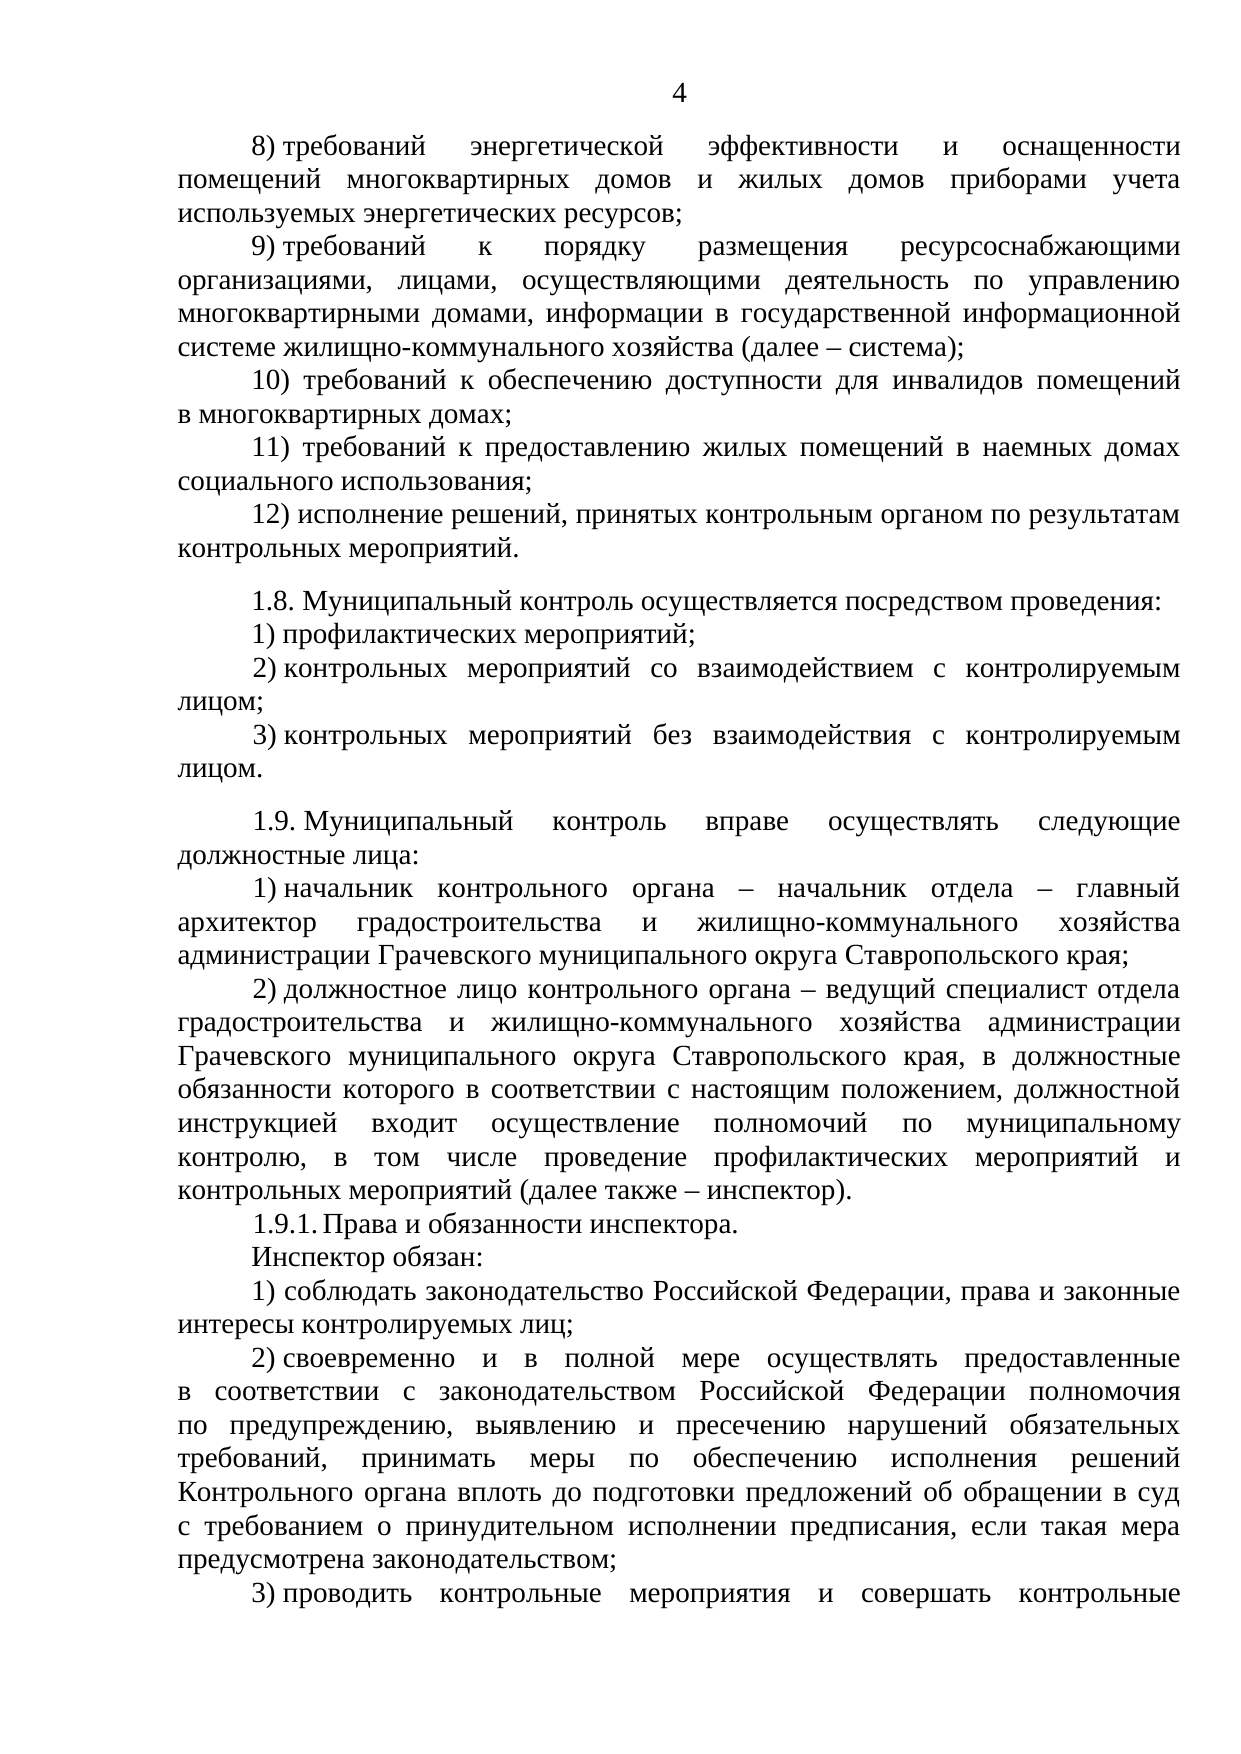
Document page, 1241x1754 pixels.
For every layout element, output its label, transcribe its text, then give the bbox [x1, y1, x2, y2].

text 1) соблюдать законодательство Российской Федерации, права и законные интересы контролируемых лиц; [177, 1273, 1181, 1340]
text 1.9. Муниципальный контроль вправе осуществлять следующие должностные лица: [177, 803, 1181, 870]
text 1) начальник контрольного органа – начальник отдела – главный архитектор градостроительства и жилищно-коммунального хозяйства администрации Грачевского муниципального округа Ставропольского края; [177, 870, 1181, 971]
text 10) требований к обеспечению доступности для инвалидов помещений в многоквартирных домах; [177, 362, 1181, 429]
text 3) контрольных мероприятий без взаимодействия с контролируемым лицом. [177, 717, 1181, 784]
text 9) требований к порядку размещения ресурсоснабжающими организациями, лицами, осуществляющими деятельность по управлению многоквартирными домами, информации в государственной информационной системе жилищно-коммунального хозяйства (далее – система); [177, 228, 1181, 362]
text 1.8. Муниципальный контроль осуществляется посредством проведения: [177, 583, 1181, 616]
text 1) профилактических мероприятий; [177, 616, 1181, 650]
text 12) исполнение решений, принятых контрольным органом по результатам контрольных мероприятий. [177, 497, 1181, 564]
text 1.9.1. Права и обязанности инспектора. [177, 1206, 1181, 1239]
text Инспектор обязан: [177, 1239, 1181, 1273]
text 2) своевременно и в полной мере осуществлять предоставленные в соответствии с законодательством Российской Федерации полномочия по предупреждению, выявлению и пресечению нарушений обязательных требований, принимать меры по обеспечению исполнения решений Контрольного органа вплоть до подготовки предложений об обращении в суд с требованием о принудительном исполнении предписания, если такая мера предусмотрена законодательством; [177, 1340, 1181, 1575]
text 2) контрольных мероприятий со взаимодействием с контролируемым лицом; [177, 650, 1181, 717]
text 8) требований энергетической эффективности и оснащенности помещений многоквартирных домов и жилых домов приборами учета используемых энергетических ресурсов; [177, 128, 1181, 228]
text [177, 1575, 1181, 1608]
text 11) требований к предоставлению жилых помещений в наемных домах социального использования; [177, 429, 1181, 497]
text 2) должностное лицо контрольного органа – ведущий специалист отдела градостроительства и жилищно-коммунального хозяйства администрации Грачевского муниципального округа Ставропольского края, в должностные обязанности которого в соответствии с настоящим положением, должностной инструкцией входит осуществление полномочий по муниципальному контролю, в том числе проведение профилактических мероприятий и контрольных мероприятий (далее также – инспектор). [177, 971, 1181, 1206]
